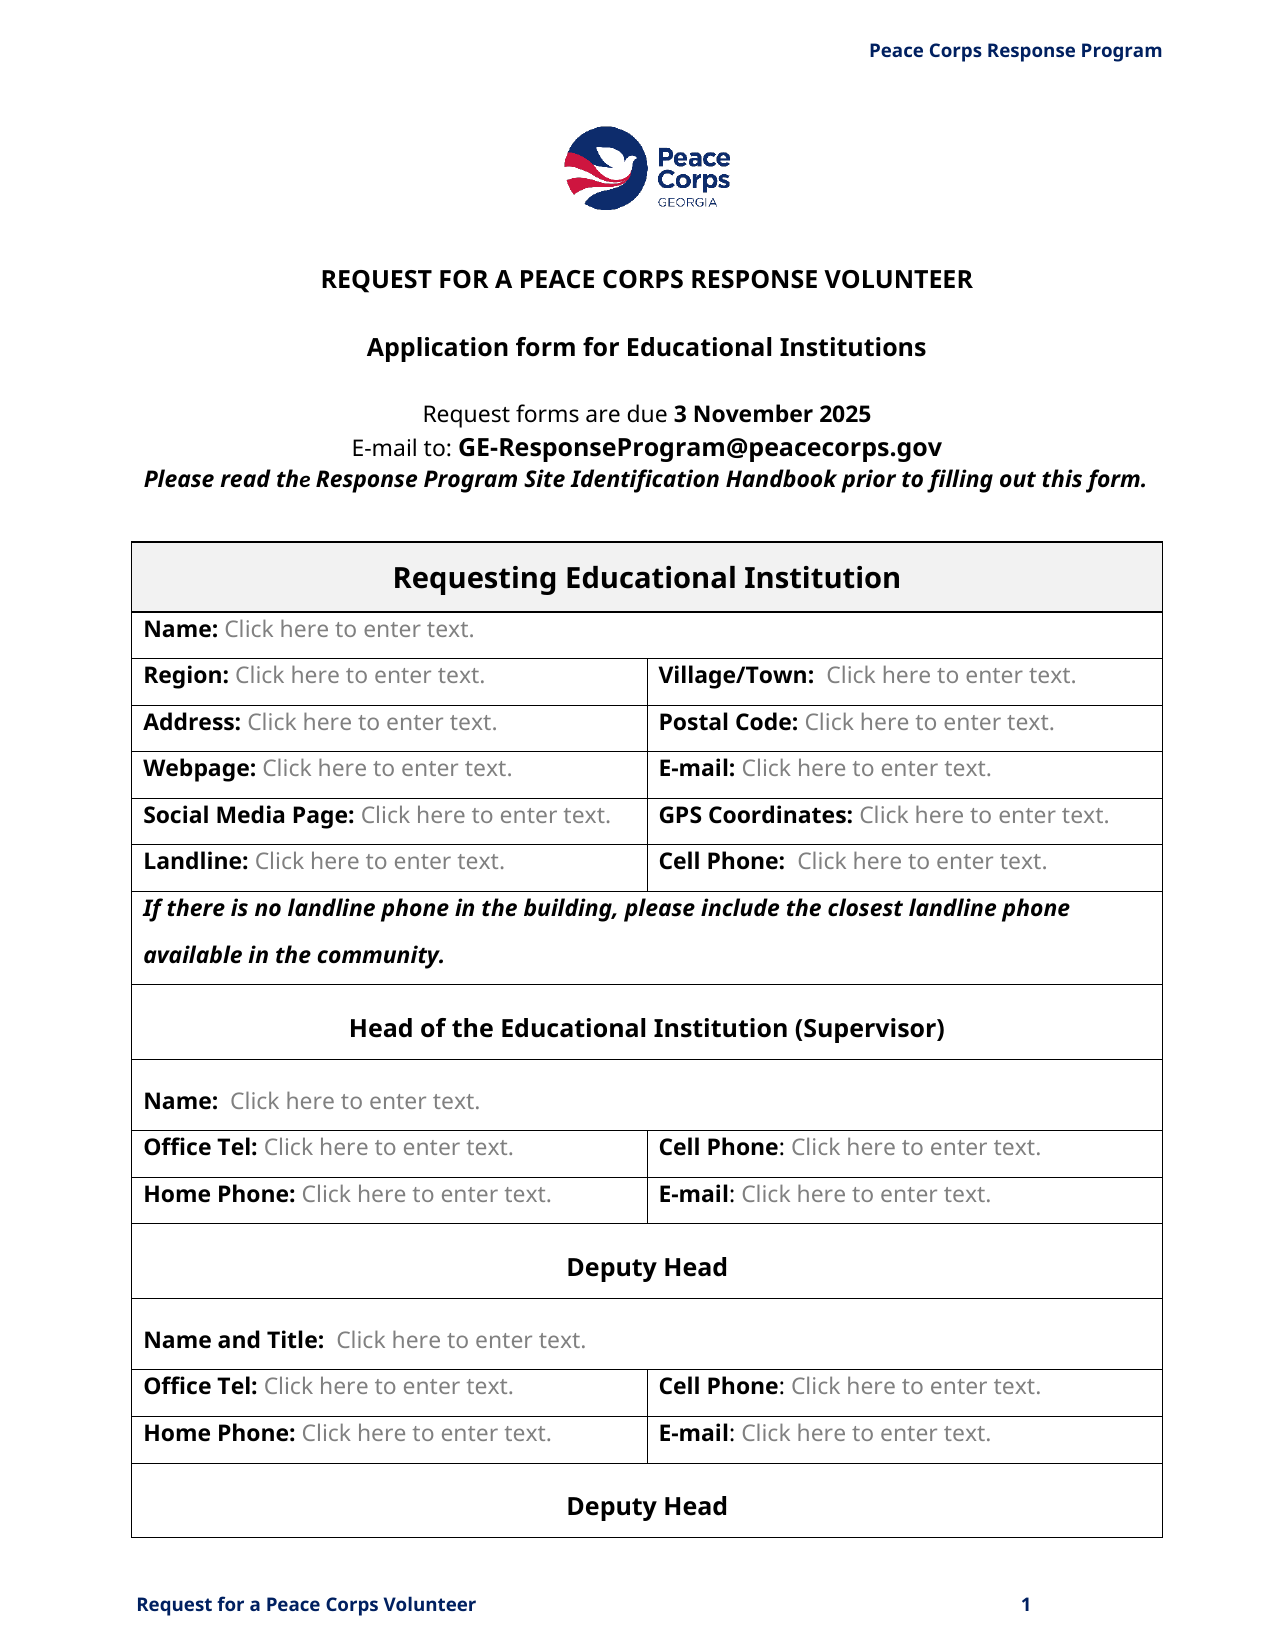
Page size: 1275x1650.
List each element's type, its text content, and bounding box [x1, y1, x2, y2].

text E-mail to: GE-ResponseProgram@peacecorps.gov [131, 429, 1162, 463]
table_cell Head of the Educational Institution (Supervisor) [132, 985, 1162, 1059]
table_cell Name: [132, 1060, 1162, 1130]
table_cell Deputy Head [132, 1464, 1162, 1537]
table_cell Village/Town: [648, 659, 1162, 704]
table_cell Region: [132, 659, 647, 704]
text Request forms are due 3 November 2025 [131, 398, 1162, 429]
table_cell Name: [132, 613, 1162, 658]
table_cell Home Phone: [132, 1417, 647, 1462]
table_cell Postal Code: [648, 706, 1162, 751]
text REQUEST FOR A PEACE CORPS RESPONSE VOLUNTEER [131, 262, 1162, 296]
table_cell Cell Phone: [648, 1131, 1162, 1177]
table_cell If there is no landline phone in the building, please include the closest landline phone available in the community. [132, 892, 1162, 984]
picture [546, 108, 748, 228]
table_cell E-mail: [648, 752, 1162, 798]
table_cell Webpage: [132, 752, 647, 798]
table_cell Name and Title: [132, 1299, 1162, 1369]
table_header Requesting Educational Institution [132, 543, 1162, 611]
table_cell E-mail: [648, 1178, 1162, 1223]
table_cell Social Media Page: [132, 799, 647, 844]
table_cell Cell Phone: [648, 1370, 1162, 1416]
table_cell Home Phone: [132, 1178, 647, 1223]
text Please read the Response Program Site Identification Handbook prior to filling out this form. [131, 463, 1162, 494]
table_cell Deputy Head [132, 1224, 1162, 1298]
table_cell Cell Phone: [648, 845, 1162, 891]
text Application form for Educational Institutions [131, 330, 1162, 364]
table_cell GPS Coordinates: [648, 799, 1162, 844]
table_cell E-mail: [648, 1417, 1162, 1462]
table_cell Landline: [132, 845, 647, 891]
table_cell Office Tel: [132, 1131, 647, 1177]
table_cell Office Tel: [132, 1370, 647, 1416]
table_cell Address: [132, 706, 647, 751]
